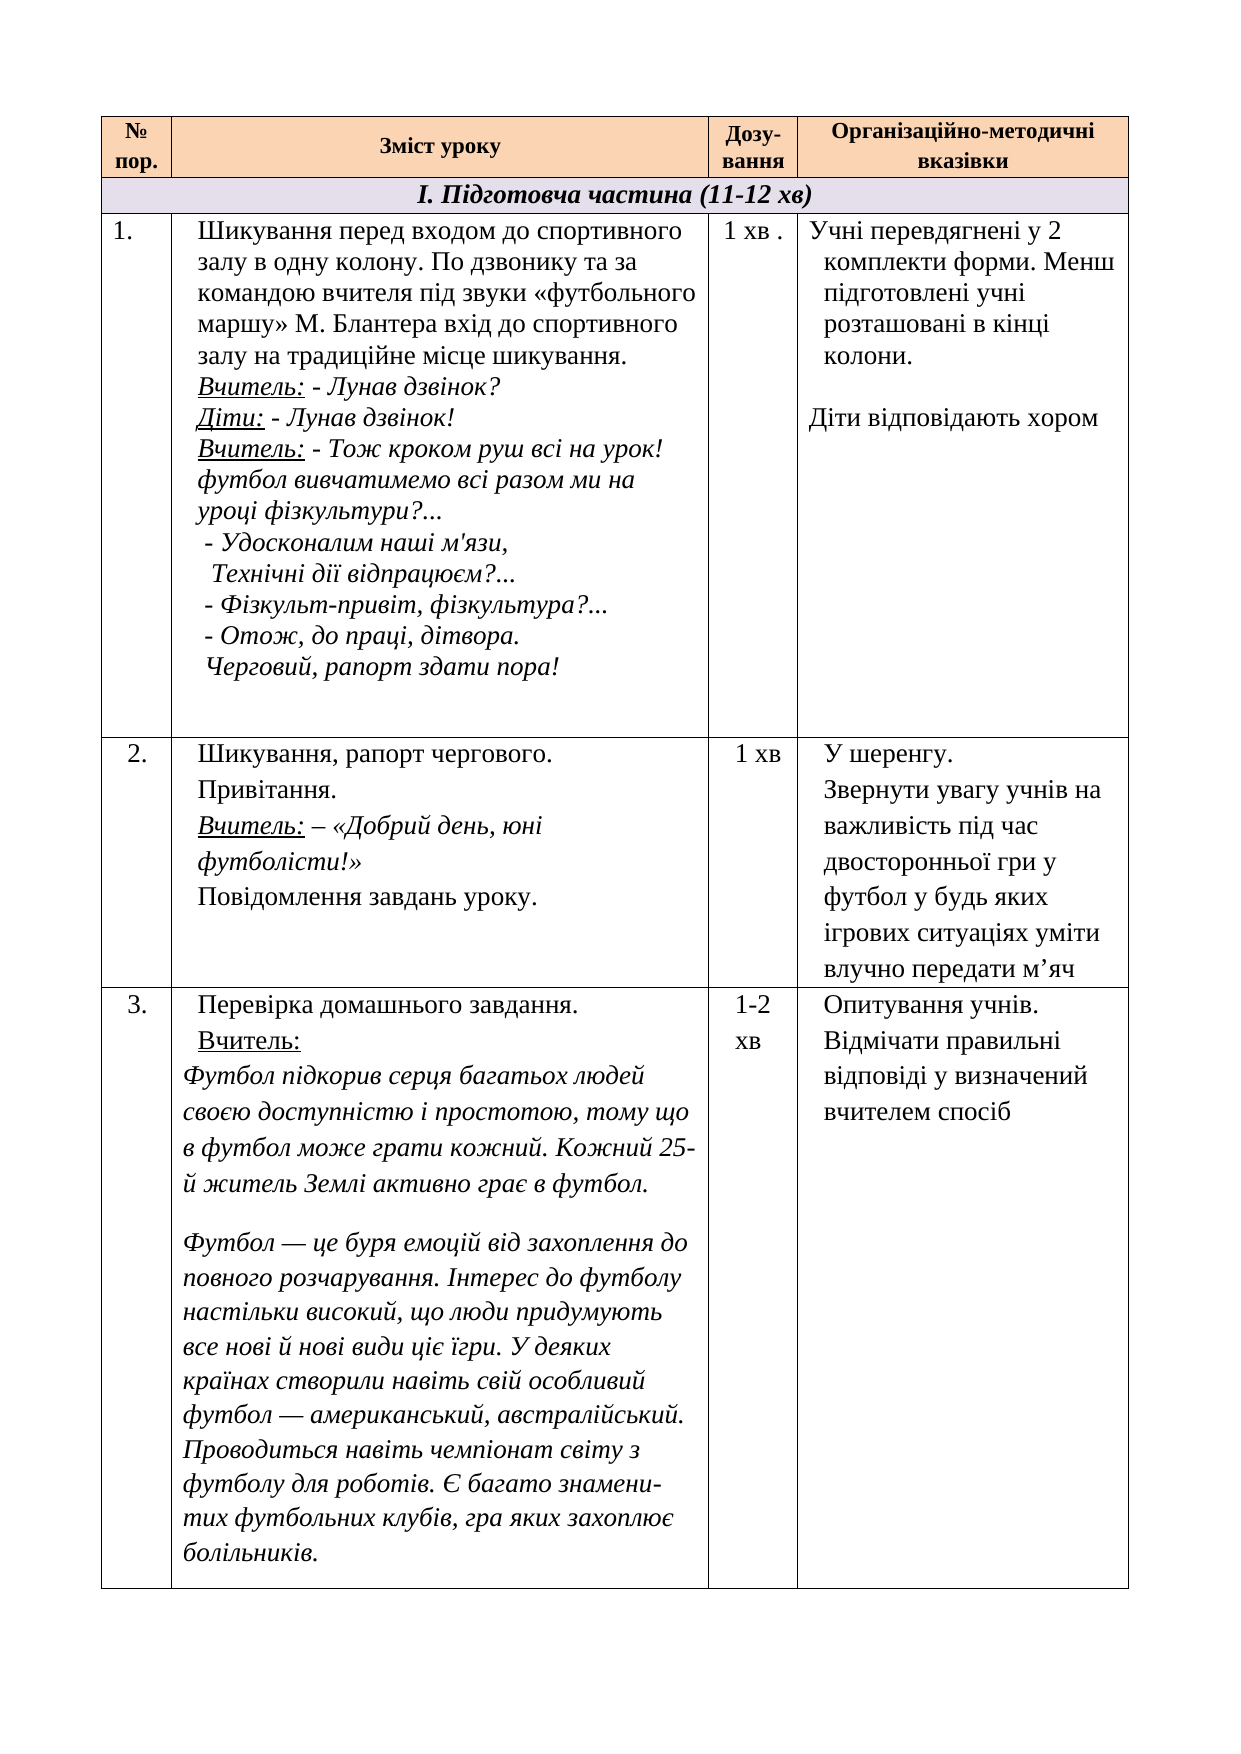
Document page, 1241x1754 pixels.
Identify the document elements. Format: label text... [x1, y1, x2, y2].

table_cell 1 хв . [709, 214, 797, 737]
table_cell 1. [102, 214, 171, 737]
table_header Зміст уроку [172, 117, 708, 177]
table_cell 1-2 хв [709, 988, 797, 1588]
table_cell Шикування перед входом до спортивного залу в одну колону. По дзвонику та за командою вчителя під звуки «футбольного маршу» М. Блантера вхід до спортивного залу на традиційне місце шикування. Вчитель: - Лунав дзвінок? Діти: - Лунав дзвінок! Вчитель: - Тож кроком руш всі на урок! футбол вивчатимемо всі разом ми на уроці фізкультури?... - Удосконалим наші м'язи, Технічні дії відпрацюєм?... - Фізкульт-привіт, фізкультура?... - Отож, до праці, дітвора. Черговий, рапорт здати пора! [172, 214, 708, 737]
table_header № пор. [102, 117, 171, 177]
table_cell Учні перевдягнені у 2 комплекти форми. Менш підготовлені учні розташовані в кінці колони. Діти відповідають хором [798, 214, 1128, 737]
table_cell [798, 988, 1128, 1588]
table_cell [172, 988, 708, 1588]
table_cell 1 хв [709, 738, 797, 987]
table_cell Шикування, рапорт чергового. Привітання. Вчитель: – «Добрий день, юні футболісти!» Повідомлення завдань уроку. [172, 738, 708, 987]
table_header Організаційно-методичні вказівки [798, 117, 1128, 177]
table_cell 2. [102, 738, 171, 987]
table_cell 3. [102, 988, 171, 1588]
table_cell І. Підготовча частина (11-12 хв) [102, 178, 1128, 213]
table_header Дозу- вання [709, 117, 797, 177]
table_cell У шеренгу. Звернути увагу учнів на важливість під час двосторонньої гри у футбол у будь яких ігрових ситуаціях уміти влучно передати м’яч [798, 738, 1128, 987]
